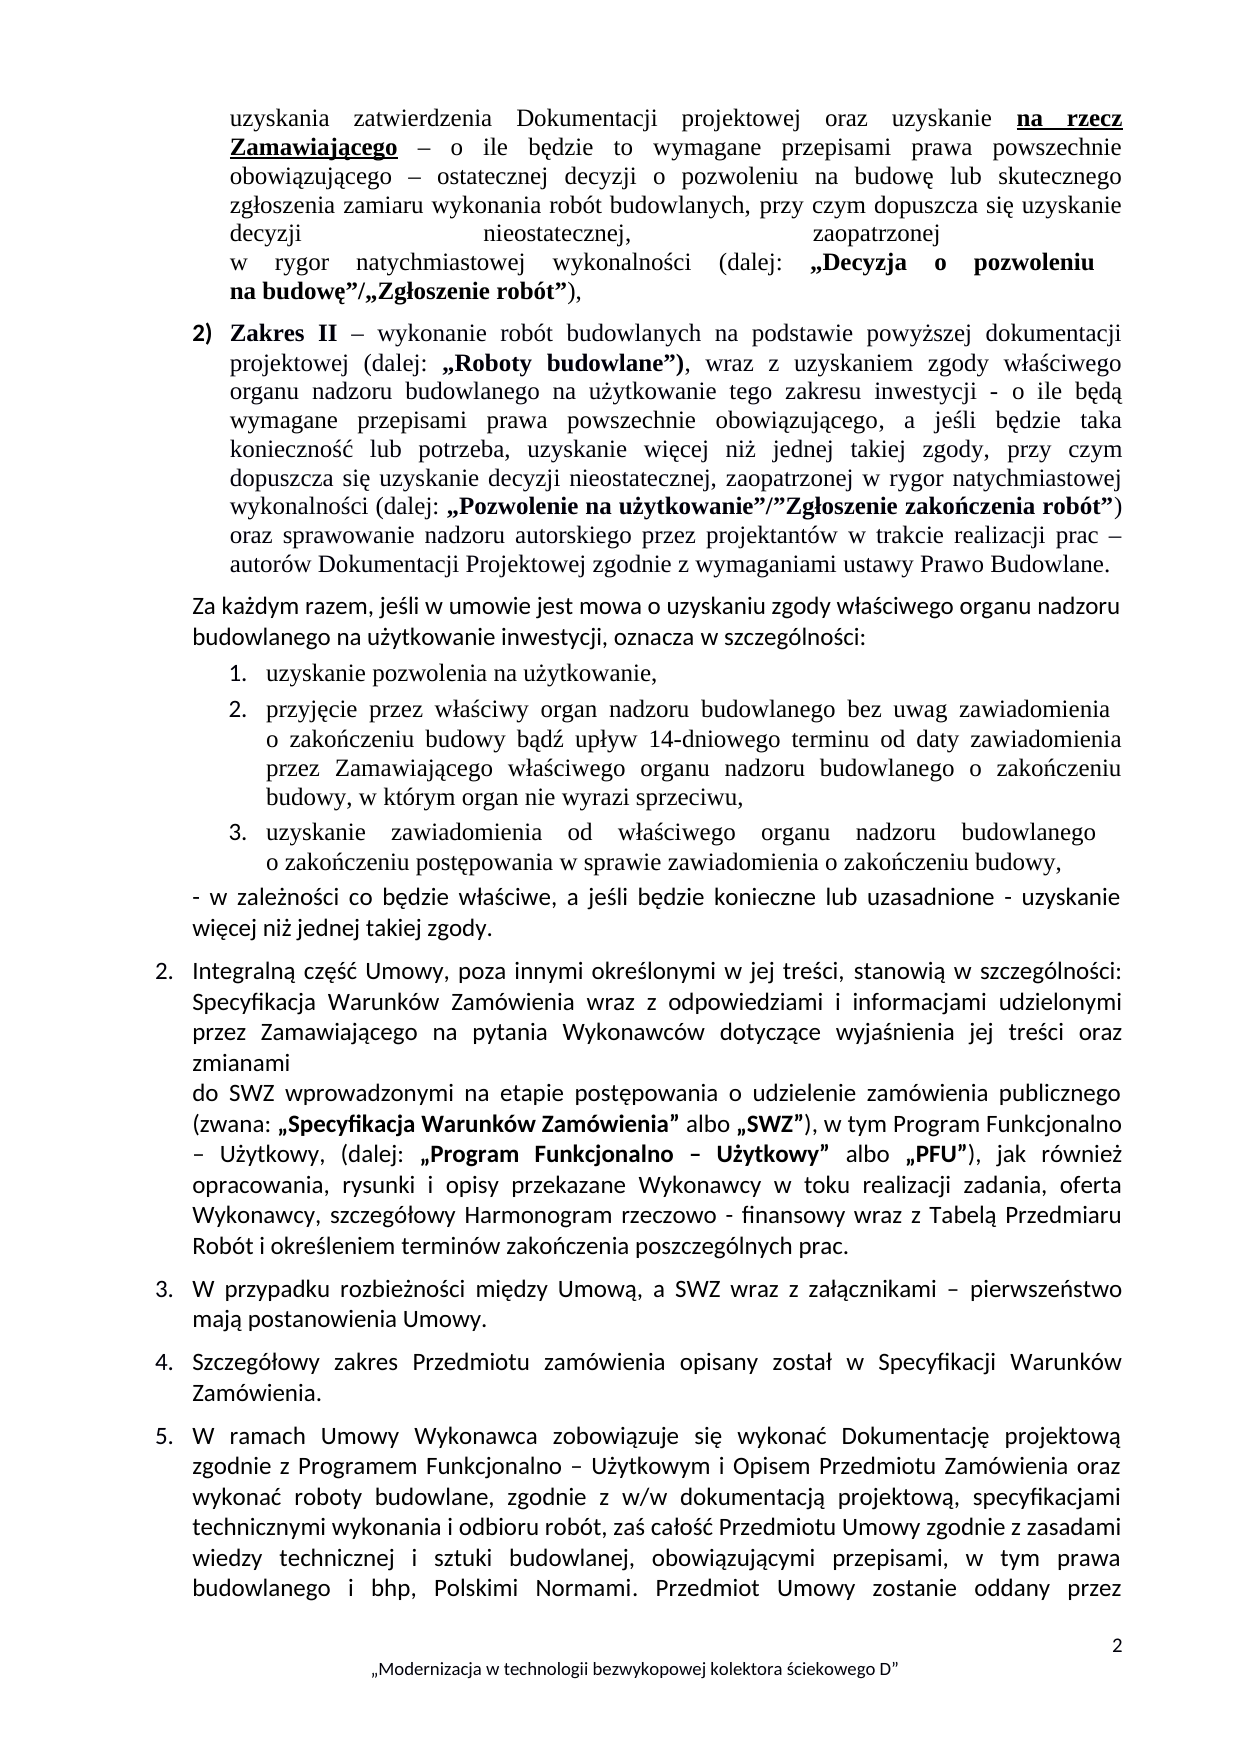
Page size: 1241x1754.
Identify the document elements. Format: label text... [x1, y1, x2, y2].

text Za każdym razem, jeśli w umowie jest mowa o uzyskaniu zgody właściwego organu nadzoru budowlanego na użytkowanie inwestycji, oznacza w szczególności: [192, 590, 1122, 651]
list uzyskanie zawiadomienia od właściwego organu nadzoru budowlanego o zakończeniu postępowania w sprawie zawiadomienia o zakończeniu budowy, [228, 816, 1122, 876]
list Zakres II – wykonanie robót budowlanych na podstawie powyższej dokumentacji projektowej (dalej: „Roboty budowlane”), wraz z uzyskaniem zgody właściwego organu nadzoru budowlanego na użytkowanie tego zakresu inwestycji - o ile będą wymagane przepisami prawa powszechnie obowiązującego, a jeśli będzie taka konieczność lub potrzeba, uzyskanie więcej niż jednej takiej zgody, przy czym dopuszcza się uzyskanie decyzji nieostatecznej, zaopatrzonej w rygor natychmiastowej wykonalności (dalej: „Pozwolenie na użytkowanie”/”Zgłoszenie zakończenia robót”) oraz sprawowanie nadzoru autorskiego przez projektantów w trakcie realizacji prac – autorów Dokumentacji Projektowej zgodnie z wymaganiami ustawy Prawo Budowlane. [192, 317, 1122, 578]
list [192, 103, 1122, 305]
text - w zależności co będzie właściwe, a jeśli będzie konieczne lub uzasadnione - uzyskanie więcej niż jednej takiej zgody. [192, 882, 1122, 943]
list W przypadku rozbieżności między Umową, a SWZ wraz z załącznikami – pierwszeństwo mają postanowienia Umowy. [155, 1273, 1122, 1334]
list Szczegółowy zakres Przedmiotu zamówienia opisany został w Specyfikacji Warunków Zamówienia. [155, 1346, 1122, 1407]
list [155, 1420, 1122, 1603]
list Integralną część Umowy, poza innymi określonymi w jej treści, stanowią w szczególności: Specyfikacja Warunków Zamówienia wraz z odpowiedziami i informacjami udzielonymi przez Zamawiającego na pytania Wykonawców dotyczące wyjaśnienia jej treści oraz zmianami do SWZ wprowadzonymi na etapie postępowania o udzielenie zamówienia publicznego (zwana: „Specyfikacja Warunków Zamówienia” albo „SWZ”), w tym Program Funkcjonalno – Użytkowy, (dalej: „Program Funkcjonalno – Użytkowy” albo „PFU”), jak również opracowania, rysunki i opisy przekazane Wykonawcy w toku realizacji zadania, oferta Wykonawcy, szczegółowy Harmonogram rzeczowo - finansowy wraz z Tabelą Przedmiaru Robót i określeniem terminów zakończenia poszczególnych prac. [155, 955, 1122, 1260]
list przyjęcie przez właściwy organ nadzoru budowlanego bez uwag zawiadomienia o zakończeniu budowy bądź upływ 14-dniowego terminu od daty zawiadomienia przez Zamawiającego właściwego organu nadzoru budowlanego o zakończeniu budowy, w którym organ nie wyrazi sprzeciwu, [228, 694, 1122, 810]
list uzyskanie pozwolenia na użytkowanie, [228, 657, 1122, 688]
